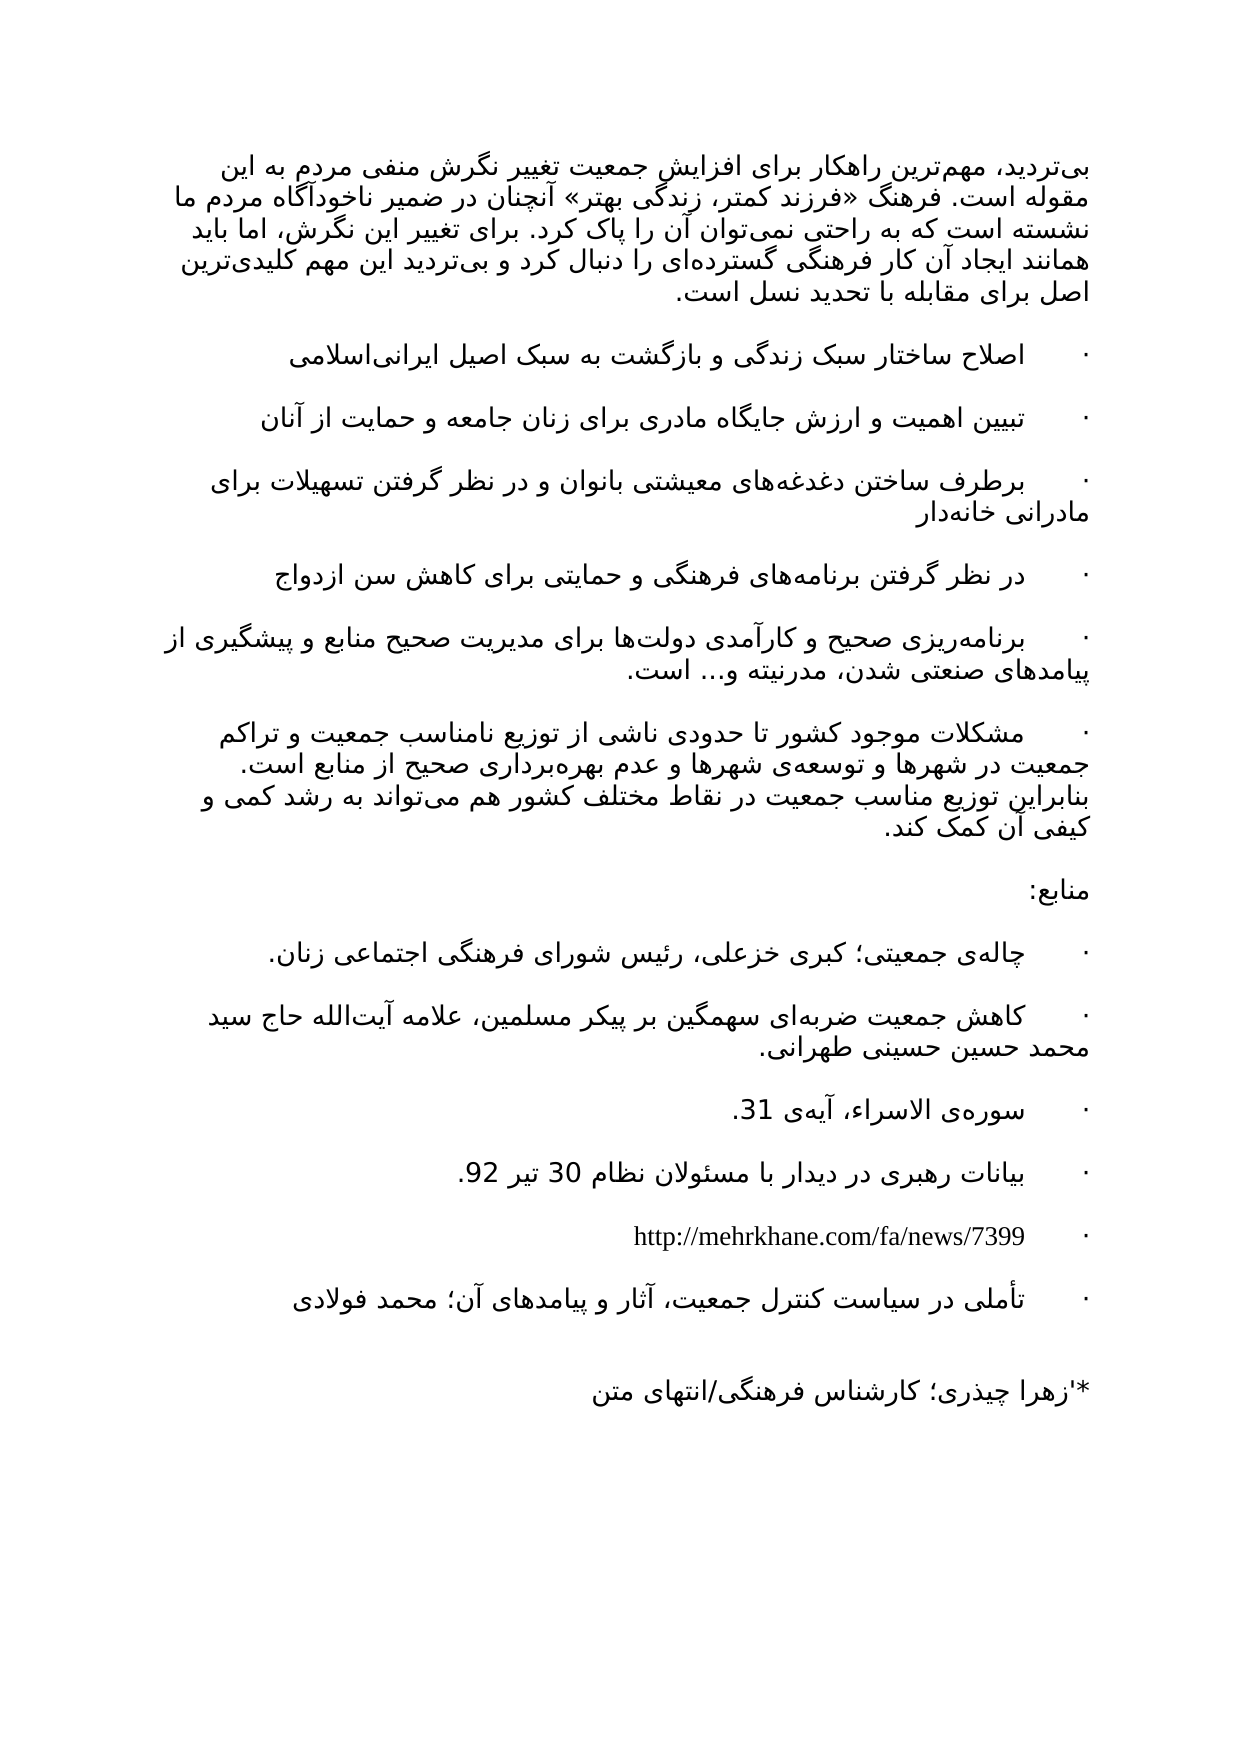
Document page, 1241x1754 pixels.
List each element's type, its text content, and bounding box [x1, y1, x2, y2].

text *'زهرا چیذری؛ کارشناس فرهنگی/انتهای متن [150, 1375, 1090, 1407]
text منابع: [150, 874, 1090, 906]
text · کاهش جمعیت ضربه‌ای سهمگین بر پیکر مسلمین، علامه آیت‌الله حاج سید محمد حسین حسینی طهرانی. [150, 1000, 1090, 1063]
text · چاله‌ی جمعیتی؛ کبری خزعلی، رئیس شورای فرهنگی اجتماعی زنان. [150, 937, 1090, 969]
text · بیانات رهبری در دیدار با مسئولان نظام 30 تیر 92. [150, 1157, 1090, 1189]
text · برنامه‌ریزی صحیح و کارآمدی دولت‌ها برای مدیریت صحیح منابع و پیشگیری از پیامدهای صنعتی شدن، مدرنیته و... است. [150, 622, 1090, 686]
text · در نظر گرفتن برنامه‌های فرهنگی و حمایتی برای کاهش سن ازدواج [150, 559, 1090, 591]
text · مشکلات موجود کشور تا حدودی ناشی از توزیع نامناسب جمعیت و تراکم جمعیت در شهرها و توسعه‌ی شهرها و عدم بهره‌برداری صحیح از منابع است. بنابراین توزیع مناسب جمعیت در نقاط مختلف کشور هم می‌تواند به رشد کمی و کیفی آن کمک کند. [150, 717, 1090, 843]
text · تأملی در سیاست کنترل جمعیت، آثار و پیامدهای آن؛ محمد فولادی [150, 1283, 1090, 1315]
text · برطرف ساختن دغدغه‌های معیشتی بانوان و در نظر گرفتن تسهیلات برای مادرانی خانه‌دار [150, 465, 1090, 528]
text · تبیین اهمیت و ارزش جایگاه مادری برای زنان جامعه و حمایت از آنان [150, 402, 1090, 434]
text · http://mehrkhane.com/fa/news/7399 [150, 1220, 1090, 1252]
text · سوره‌ی الاسراء، آیه‌ی 31. [150, 1094, 1090, 1126]
text · اصلاح ساختار سبک زندگی و بازگشت به سبک اصیل ایرانی‌اسلامی [150, 339, 1090, 371]
text بی‌تردید، مهم‌ترین راهکار برای افزایش جمعیت تغییر نگرش منفی مردم به این مقوله است. فرهنگ «فرزند کمتر، زندگی بهتر» آنچنان در ضمیر ناخودآگاه مردم ما نشسته است که به راحتی نمی‌توان آن را پاک کرد. برای تغییر این نگرش، اما باید همانند ایجاد آن کار فرهنگی گسترده‌ای را دنبال کرد و بی‌تردید این مهم کلیدی‌ترین اصل برای مقابله با تحدید نسل است. [150, 150, 1090, 308]
